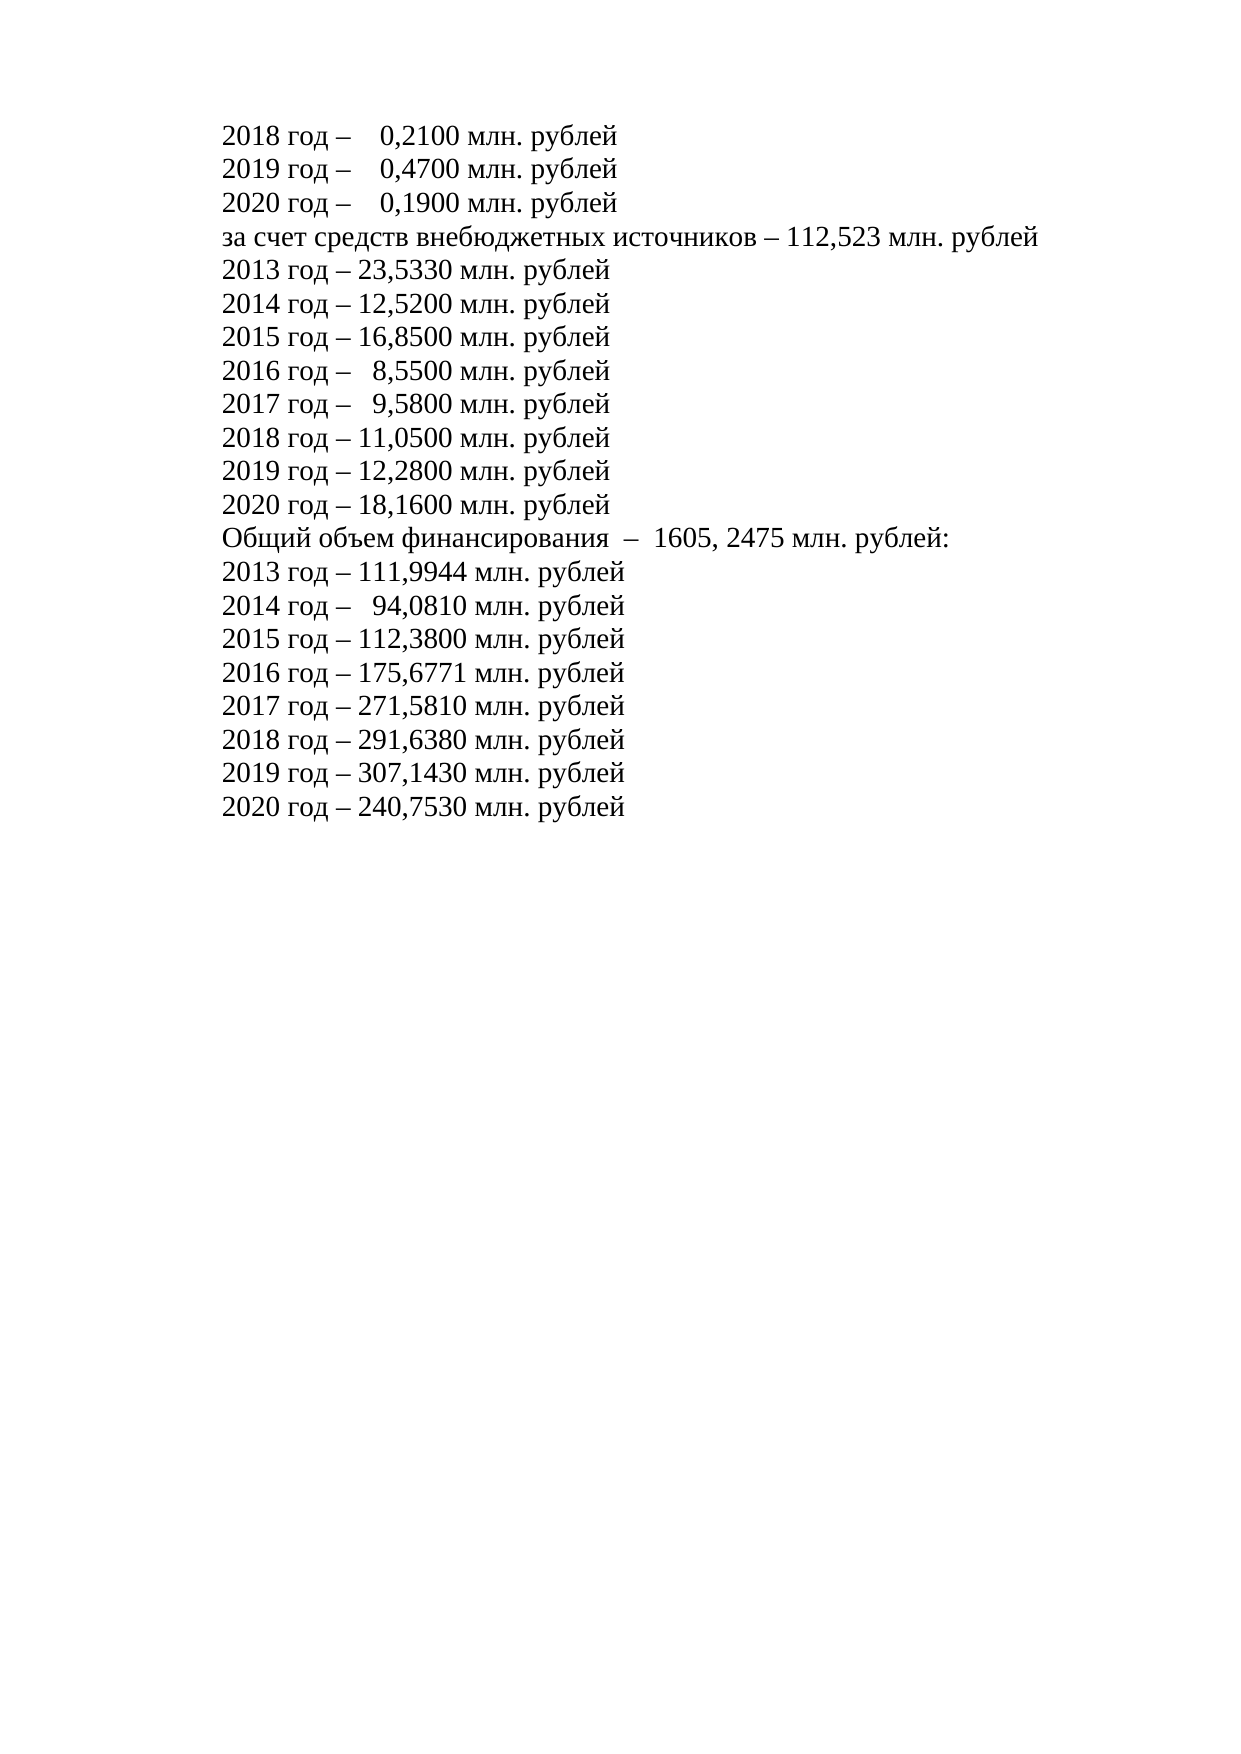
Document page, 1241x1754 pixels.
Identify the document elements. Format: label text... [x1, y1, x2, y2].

text 2017 год – 271,5810 млн. рублей [148, 688, 1152, 722]
text 2019 год – 0,4700 млн. рублей [148, 152, 1152, 185]
text 2016 год – 8,5500 млн. рублей [148, 353, 1152, 386]
text 2016 год – 175,6771 млн. рублей [148, 655, 1152, 688]
text 2013 год – 23,5330 млн. рублей [148, 252, 1152, 286]
text 2015 год – 16,8500 млн. рублей [148, 319, 1152, 353]
text 2018 год – 11,0500 млн. рублей [148, 420, 1152, 453]
text 2020 год – 18,1600 млн. рублей [148, 487, 1152, 521]
text 2019 год – 307,1430 млн. рублей [148, 755, 1152, 789]
text Общий объем финансирования – 1605, 2475 млн. рублей: [148, 521, 1152, 554]
text 2014 год – 12,5200 млн. рублей [148, 286, 1152, 319]
text 2020 год – 240,7530 млн. рублей [148, 789, 1152, 822]
text 2019 год – 12,2800 млн. рублей [148, 453, 1152, 487]
text 2015 год – 112,3800 млн. рублей [148, 621, 1152, 655]
text 2017 год – 9,5800 млн. рублей [148, 386, 1152, 420]
text за счет средств внебюджетных источников – 112,523 млн. рублей [148, 219, 1152, 252]
text 2013 год – 111,9944 млн. рублей [148, 554, 1152, 588]
text 2020 год – 0,1900 млн. рублей [148, 185, 1152, 219]
text 2018 год – 0,2100 млн. рублей [148, 118, 1152, 152]
text 2014 год – 94,0810 млн. рублей [148, 588, 1152, 621]
text 2018 год – 291,6380 млн. рублей [148, 722, 1152, 755]
